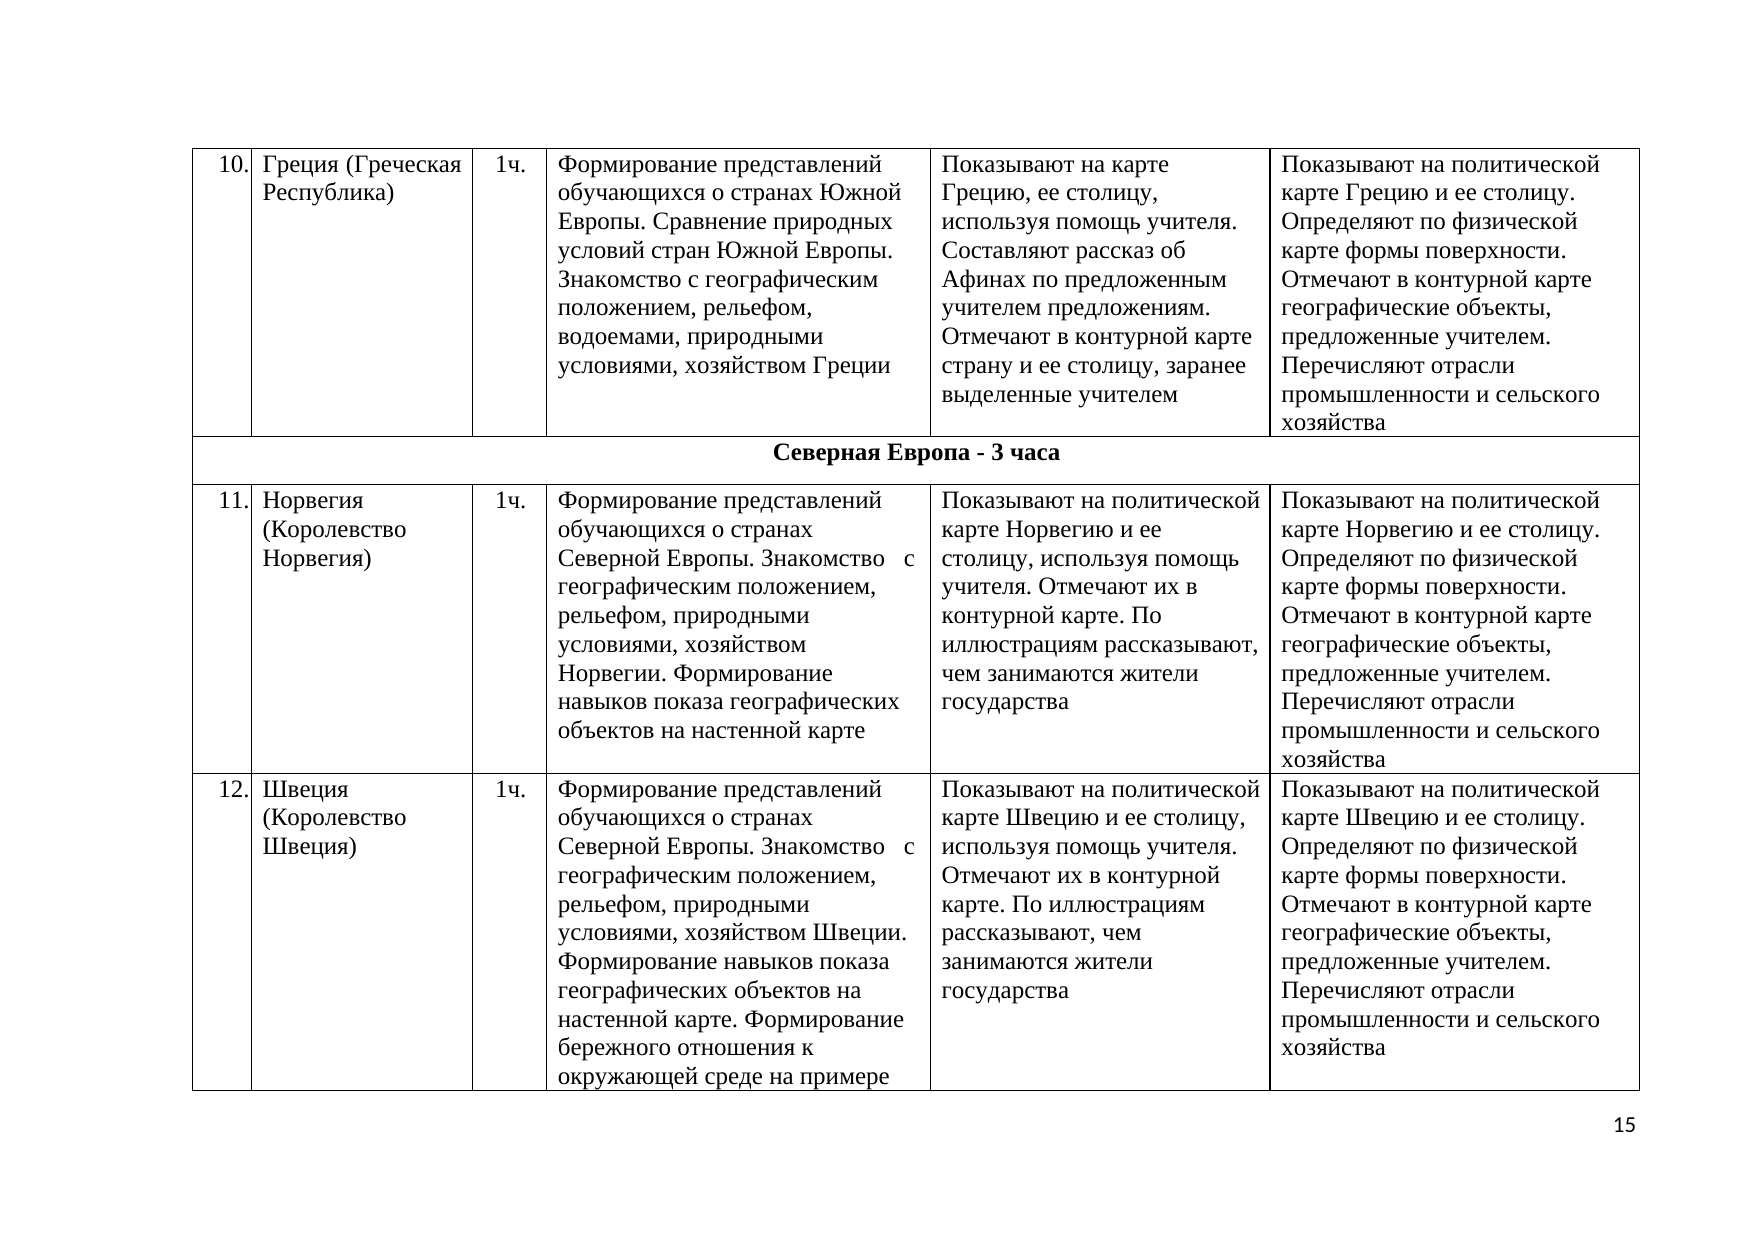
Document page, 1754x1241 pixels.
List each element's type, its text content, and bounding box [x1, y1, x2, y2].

table_header 1ч. [473, 149, 546, 436]
table_cell Показывают на политической карте Норвегию и ее столицу. Определяют по физической карте формы поверхности. Отмечают в контурной карте географические объекты, предложенные учителем. Перечисляют отрасли промышленности и сельского хозяйства [1271, 485, 1639, 773]
table_header [193, 149, 251, 436]
table_cell Норвегия (Королевство Норвегия) [252, 485, 472, 773]
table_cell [1271, 774, 1639, 1090]
table_cell Северная Европа - 3 часа [193, 437, 1639, 484]
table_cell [252, 774, 472, 1090]
table_cell 1ч. [473, 774, 546, 1090]
table_header Греция (Греческая Республика) [252, 149, 472, 436]
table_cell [931, 774, 1269, 1090]
table_cell Показывают на политической карте Норвегию и ее столицу, используя помощь учителя. Отмечают их в контурной карте. По иллюстрациям рассказывают, чем занимаются жители государства [931, 485, 1269, 773]
table_cell 1ч. [473, 485, 546, 773]
table_cell Формирование представлений обучающихся о странах Северной Европы. Знакомство с географическим положением, рельефом, природными условиями, хозяйством Норвегии. Формирование навыков показа географических объектов на настенной карте [547, 485, 930, 773]
table_header Показывают на карте Грецию, ее столицу, используя помощь учителя. Составляют рассказ об Афинах по предложенным учителем предложениям. Отмечают в контурной карте страну и ее столицу, заранее выделенные учителем [931, 149, 1269, 436]
table_cell [193, 485, 251, 773]
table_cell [547, 774, 930, 1090]
table_header Показывают на политической карте Грецию и ее столицу. Определяют по физической карте формы поверхности. Отмечают в контурной карте географические объекты, предложенные учителем. Перечисляют отрасли промышленности и сельского хозяйства [1271, 149, 1639, 436]
table_header Формирование представлений обучающихся о странах Южной Европы. Сравнение природных условий стран Южной Европы. Знакомство с географическим положением, рельефом, водоемами, природными условиями, хозяйством Греции [547, 149, 930, 436]
table_cell [193, 774, 251, 1090]
